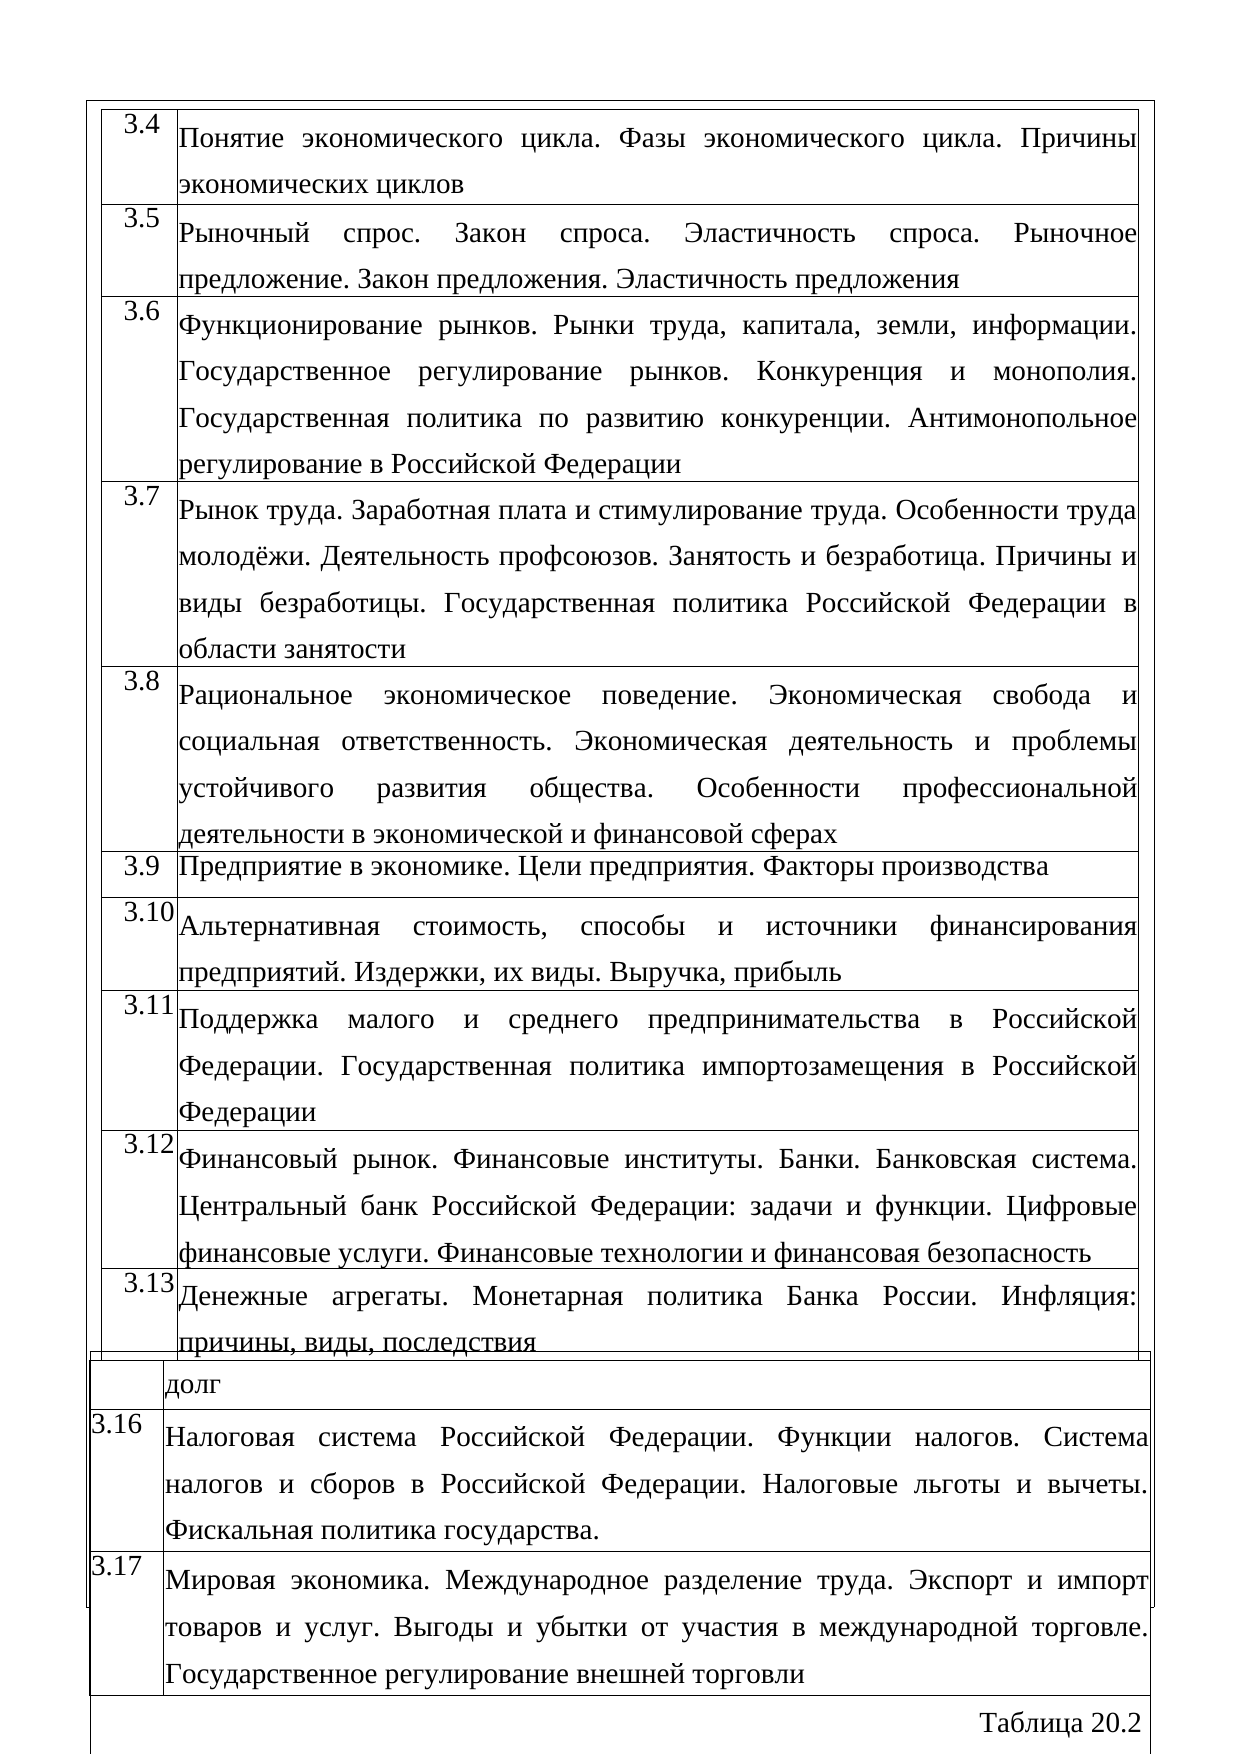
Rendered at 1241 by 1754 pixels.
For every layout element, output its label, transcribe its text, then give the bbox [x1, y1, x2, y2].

table_header долг [164, 1361, 1150, 1409]
table_cell 3.16 [91, 1410, 163, 1551]
table_cell 3.7 [102, 482, 177, 666]
table_cell Предприятие в экономике. Цели предприятия. Факторы производства [178, 852, 1138, 897]
table_cell Рынок труда. Заработная плата и стимулирование труда. Особенности труда молодёжи. Деятельность профсоюзов. Занятость и безработица. Причины и виды безработицы. Государственная политика Российской Федерации в области занятости [178, 482, 1138, 666]
table_cell 3.11 [102, 991, 177, 1129]
table_cell Альтернативная стоимость, способы и источники финансирования предприятий. Издержки, их виды. Выручка, прибыль [178, 898, 1138, 990]
table_cell 3.10 [102, 898, 177, 990]
table_cell 3.17 [91, 1552, 163, 1695]
table_cell Денежные агрегаты. Монетарная политика Банка России. Инфляция: причины, виды, последствия [178, 1269, 1138, 1351]
table_cell 3.6 [102, 297, 177, 481]
table_cell Рыночный спрос. Закон спроса. Эластичность спроса. Рыночное предложение. Закон предложения. Эластичность предложения [178, 205, 1138, 296]
table_header [91, 1361, 163, 1409]
table_cell Функционирование рынков. Рынки труда, капитала, земли, информации. Государственное регулирование рынков. Конкуренция и монополия. Государственная политика по развитию конкуренции. Антимонопольное регулирование в Российской Федерации [178, 297, 1138, 481]
text Таблица 20.2 [98, 1696, 1142, 1742]
table_cell 3.12 [102, 1131, 177, 1268]
table_cell 3.8 [102, 667, 177, 851]
table_cell Мировая экономика. Международное разделение труда. Экспорт и импорт товаров и услуг. Выгоды и убытки от участия в международной торговле. Государственное регулирование внешней торговли [164, 1552, 1150, 1695]
table_cell Финансовый рынок. Финансовые институты. Банки. Банковская система. Центральный банк Российской Федерации: задачи и функции. Цифровые финансовые услуги. Финансовые технологии и финансовая безопасность [178, 1131, 1138, 1268]
table_header Понятие экономического цикла. Фазы экономического цикла. Причины экономических циклов [178, 110, 1138, 203]
table_cell 3.5 [102, 205, 177, 296]
table_cell Налоговая система Российской Федерации. Функции налогов. Система налогов и сборов в Российской Федерации. Налоговые льготы и вычеты. Фискальная политика государства. [164, 1410, 1150, 1551]
table_cell Рациональное экономическое поведение. Экономическая свобода и социальная ответственность. Экономическая деятельность и проблемы устойчивого развития общества. Особенности профессиональной деятельности в экономической и финансовой сферах [178, 667, 1138, 851]
table_cell Поддержка малого и среднего предпринимательства в Российской Федерации. Государственная политика импортозамещения в Российской Федерации [178, 991, 1138, 1129]
table_header 3.4 [102, 110, 177, 203]
table_cell 3.9 [102, 852, 177, 897]
table_cell 3.13 [102, 1269, 177, 1351]
